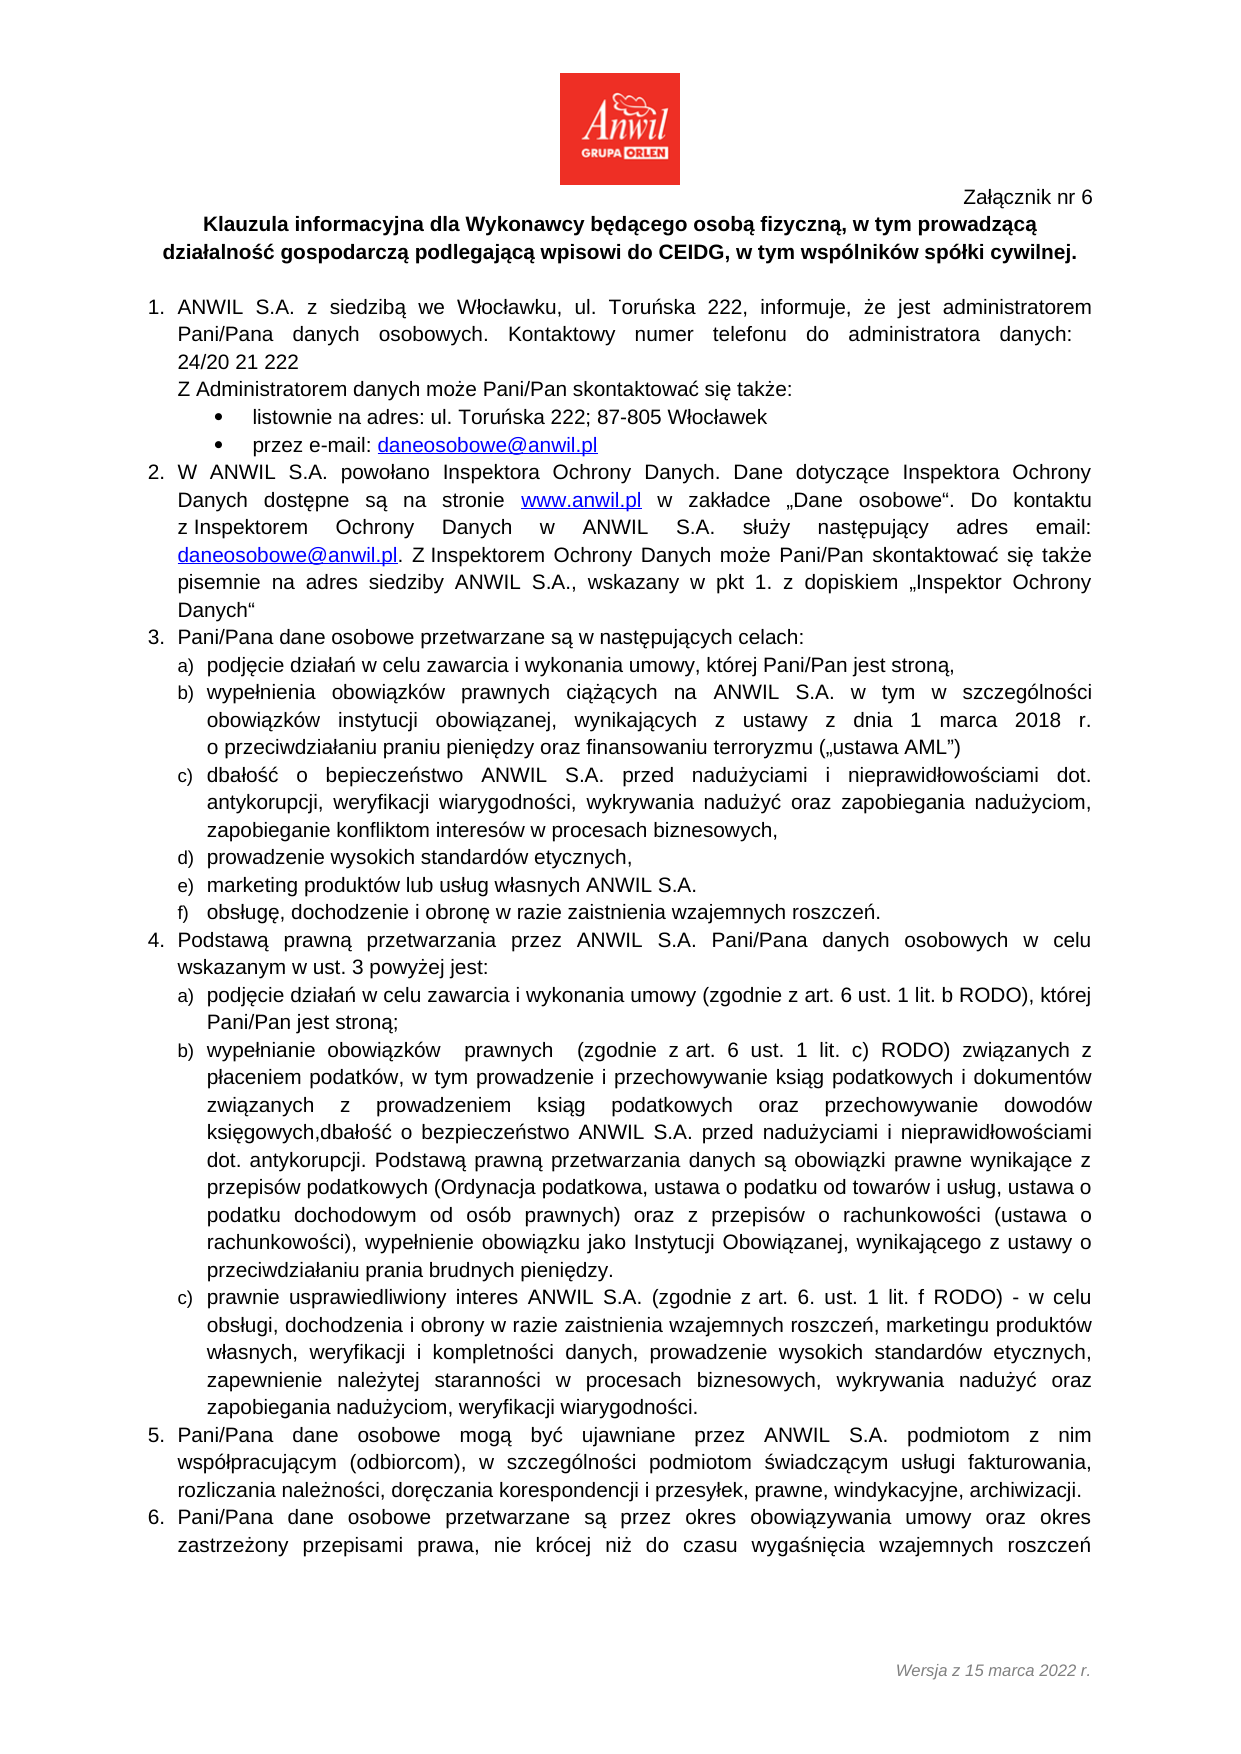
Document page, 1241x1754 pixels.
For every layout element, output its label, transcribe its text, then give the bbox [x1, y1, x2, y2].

list wypełnianie obowiązków prawnych (zgodnie z art. 6 ust. 1 lit. c) RODO) związanych z płaceniem podatków, w tym prowadzenie i przechowywanie ksiąg podatkowych i dokumentów związanych z prowadzeniem ksiąg podatkowych oraz przechowywanie dowodów księgowych,dbałość o bezpieczeństwo ANWIL S.A. przed nadużyciami i nieprawidłowościami dot. antykorupcji. Podstawą prawną przetwarzania danych są obowiązki prawne wynikające z przepisów podatkowych (Ordynacja podatkowa, ustawa o podatku od towarów i usług, ustawa o podatku dochodowym od osób prawnych) oraz z przepisów o rachunkowości (ustawa o rachunkowości), wypełnienie obowiązku jako Instytucji Obowiązanej, wynikającego z ustawy o przeciwdziałaniu prania brudnych pieniędzy. [177, 1037, 1093, 1281]
list prowadzenie wysokich standardów etycznych, [177, 845, 1093, 869]
list dbałość o bepieczeństwo ANWIL S.A. przed nadużyciami i nieprawidłowościami dot. antykorupcji, weryfikacji wiarygodności, wykrywania nadużyć oraz zapobiegania nadużyciom, zapobieganie konfliktom interesów w procesach biznesowych, [177, 762, 1093, 841]
list marketing produktów lub usług własnych ANWIL S.A. [177, 872, 1093, 896]
list prawnie usprawiedliwiony interes ANWIL S.A. (zgodnie z art. 6. ust. 1 lit. f RODO) - w celu obsługi, dochodzenia i obrony w razie zaistnienia wzajemnych roszczeń, marketingu produktów własnych, weryfikacji i kompletności danych, prowadzenie wysokich standardów etycznych, zapewnienie należytej staranności w procesach biznesowych, wykrywania nadużyć oraz zapobiegania nadużyciom, weryfikacji wiarygodności. [177, 1285, 1093, 1419]
list Podstawą prawną przetwarzania przez ANWIL S.A. Pani/Pana danych osobowych w celu wskazanym w ust. 3 powyżej jest: [148, 927, 1093, 979]
list W ANWIL S.A. powołano Inspektora Ochrony Danych. Dane dotyczące Inspektora Ochrony Danych dostępne są na stronie www.anwil.pl w zakładce „Dane osobowe“. Do kontaktu z Inspektorem Ochrony Danych w ANWIL S.A. służy następujący adres email: daneosobowe@anwil.pl. Z Inspektorem Ochrony Danych może Pani/Pan skontaktować się także pisemnie na adres siedziby ANWIL S.A., wskazany w pkt 1. z dopiskiem „Inspektor Ochrony Danych“ [148, 460, 1093, 621]
picture [560, 73, 680, 185]
list przez e-mail: daneosobowe@anwil.pl [215, 432, 1093, 456]
text Klauzula informacyjna dla Wykonawcy będącego osobą fizyczną, w tym prowadzącą działalność gospodarczą podlegającą wpisowi do CEIDG, w tym wspólników spółki cywilnej. [148, 212, 1093, 264]
text Z Administratorem danych może Pani/Pan skontaktować się także: [177, 377, 1093, 401]
list podjęcie działań w celu zawarcia i wykonania umowy, której Pani/Pan jest stroną, [177, 652, 1093, 676]
list podjęcie działań w celu zawarcia i wykonania umowy (zgodnie z art. 6 ust. 1 lit. b RODO), której Pani/Pan jest stroną; [177, 982, 1093, 1034]
list wypełnienia obowiązków prawnych ciążących na ANWIL S.A. w tym w szczególności obowiązków instytucji obowiązanej, wynikających z ustawy z dnia 1 marca 2018 r. o przeciwdziałaniu praniu pieniędzy oraz finansowaniu terroryzmu („ustawa AML”) [177, 680, 1093, 759]
text Załącznik nr 6 [148, 185, 1093, 209]
list Pani/Pana dane osobowe mogą być ujawniane przez ANWIL S.A. podmiotom z nim współpracującym (odbiorcom), w szczególności podmiotom świadczącym usługi fakturowania, rozliczania należności, doręczania korespondencji i przesyłek, prawne, windykacyjne, archiwizacji. [148, 1422, 1093, 1501]
list Pani/Pana dane osobowe przetwarzane są w następujących celach: [148, 625, 1093, 649]
list listownie na adres: ul. Toruńska 222; 87-805 Włocławek [215, 405, 1093, 429]
list ANWIL S.A. z siedzibą we Włocławku, ul. Toruńska 222, informuje, że jest administratorem Pani/Pana danych osobowych. Kontaktowy numer telefonu do administratora danych: 24/20 21 222 [148, 295, 1093, 374]
list obsługę, dochodzenie i obronę w razie zaistnienia wzajemnych roszczeń. [177, 900, 1093, 924]
